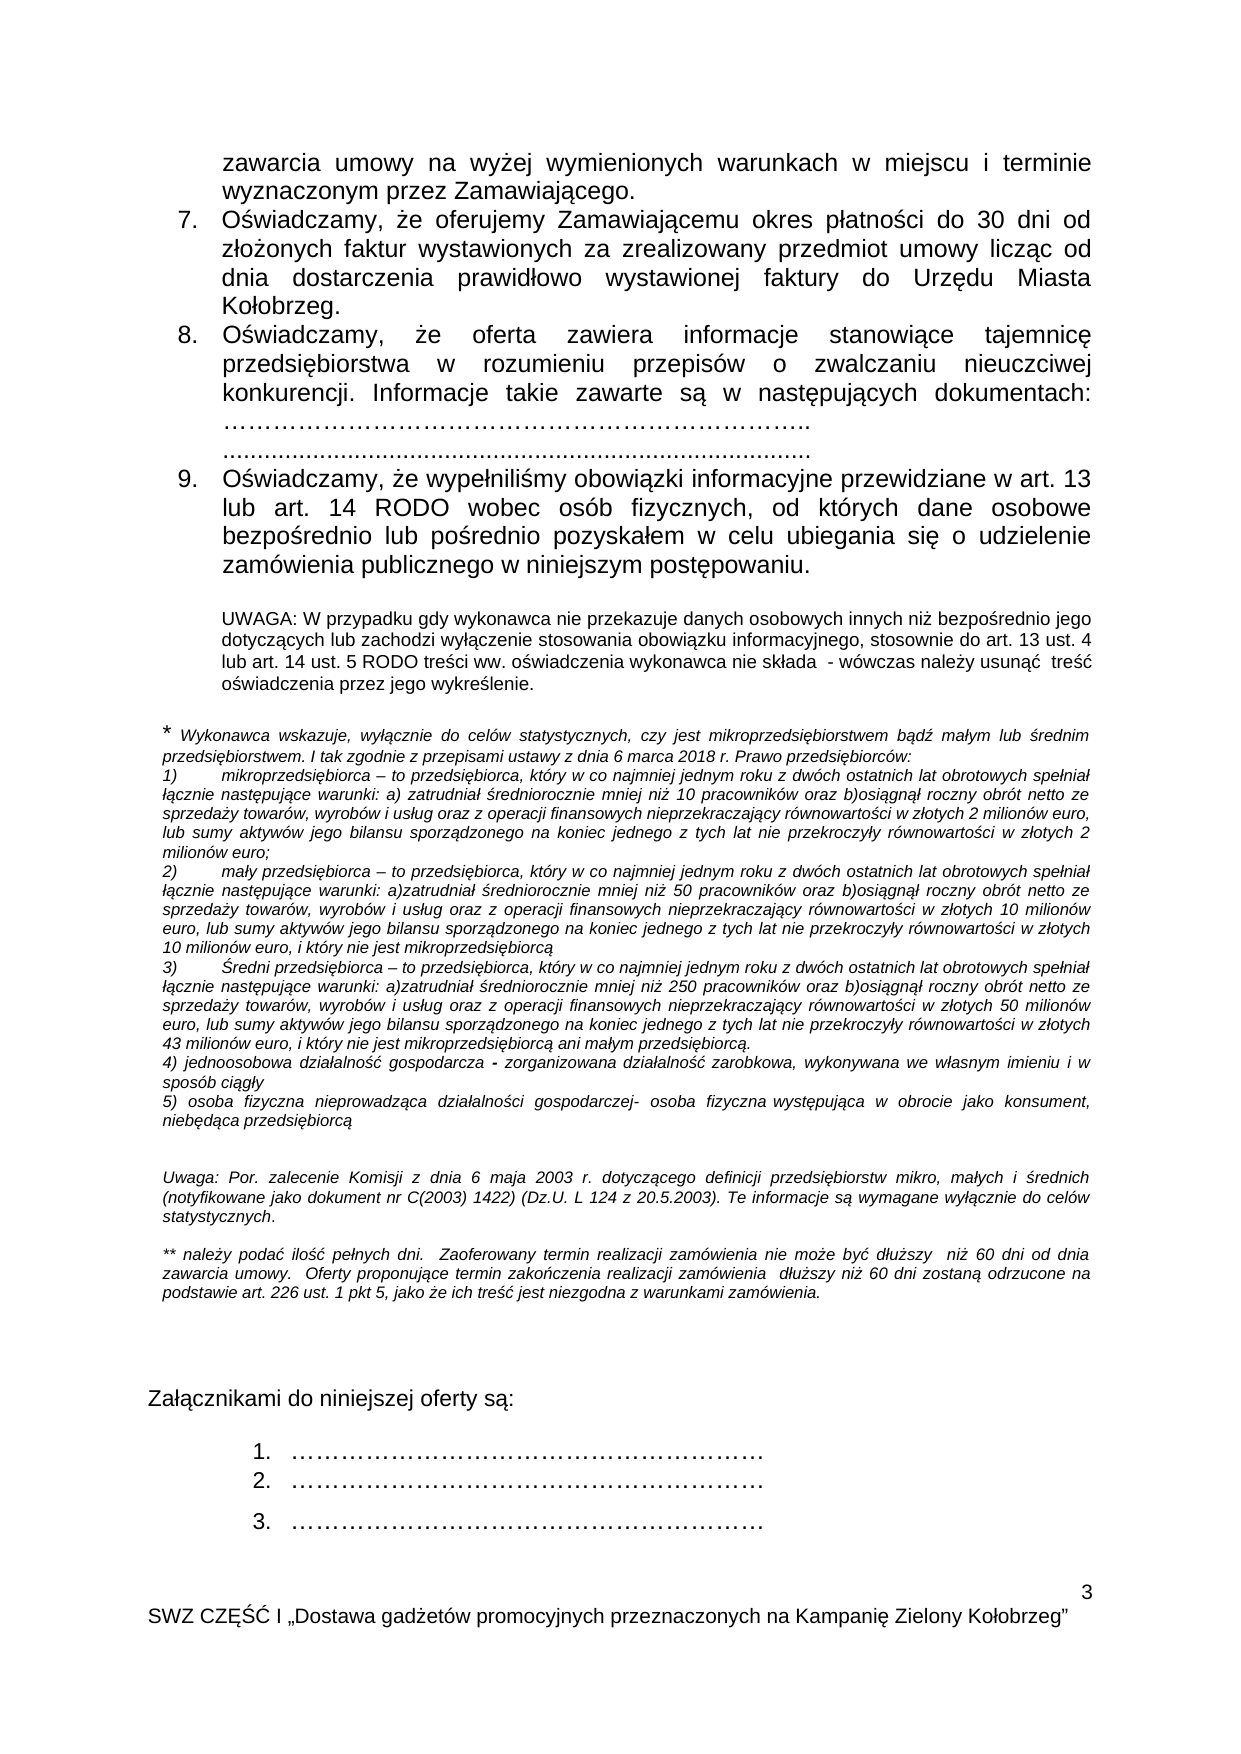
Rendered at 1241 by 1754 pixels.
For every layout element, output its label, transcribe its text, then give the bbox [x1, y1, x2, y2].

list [177, 148, 1093, 205]
text 3) Średni przedsiębiorca – to przedsiębiorca, który w co najmniej jednym roku z dwóch ostatnich lat obrotowych spełniał łącznie następujące warunki: a)zatrudniał średniorocznie mniej niż 250 pracowników oraz b)osiągnął roczny obrót netto ze sprzedaży towarów, wyrobów i usług oraz z operacji finansowych nieprzekraczający równowartości w złotych 50 milionów euro, lub sumy aktywów jego bilansu sporządzonego na koniec jednego z tych lat nie przekroczyły równowartości w złotych 43 milionów euro, i który nie jest mikroprzedsiębiorcą ani małym przedsiębiorcą. [162, 957, 1093, 1053]
text ** należy podać ilość pełnych dni. Zaoferowany termin realizacji zamówienia nie może być dłuższy niż 60 dni od dnia zawarcia umowy. Oferty proponujące termin zakończenia realizacji zamówienia dłuższy niż 60 dni zostaną odrzucone na podstawie art. 226 ust. 1 pkt 5, jako że ich treść jest niezgodna z warunkami zamówienia. [162, 1245, 1093, 1302]
text Uwaga: Por. zalecenie Komisji z dnia 6 maja 2003 r. dotyczącego definicji przedsiębiorstw mikro, małych i średnich (notyfikowane jako dokument nr C(2003) 1422) (Dz.U. L 124 z 20.5.2003). Te informacje są wymagane wyłącznie do celów statystycznych. [162, 1168, 1093, 1226]
text 1) mikroprzedsiębiorca – to przedsiębiorca, który w co najmniej jednym roku z dwóch ostatnich lat obrotowych spełniał łącznie następujące warunki: a) zatrudniał średniorocznie mniej niż 10 pracowników oraz b)osiągnął roczny obrót netto ze sprzedaży towarów, wyrobów i usług oraz z operacji finansowych nieprzekraczający równowartości w złotych 2 milionów euro, lub sumy aktywów jego bilansu sporządzonego na koniec jednego z tych lat nie przekroczyły równowartości w złotych 2 milionów euro; [162, 766, 1093, 862]
list ………………………………………………… [252, 1465, 1093, 1494]
list ………………………………………………… [252, 1436, 1093, 1465]
text UWAGA: W przypadku gdy wykonawca nie przekazuje danych osobowych innych niż bezpośrednio jego dotyczących lub zachodzi wyłączenie stosowania obowiązku informacyjnego, stosownie do art. 13 ust. 4 lub art. 14 ust. 5 RODO treści ww. oświadczenia wykonawca nie składa - wówczas należy usunąć treść oświadczenia przez jego wykreślenie. [221, 608, 1093, 694]
text 2) mały przedsiębiorca – to przedsiębiorca, który w co najmniej jednym roku z dwóch ostatnich lat obrotowych spełniał łącznie następujące warunki: a)zatrudniał średniorocznie mniej niż 50 pracowników oraz b)osiągnął roczny obrót netto ze sprzedaży towarów, wyrobów i usług oraz z operacji finansowych nieprzekraczający równowartości w złotych 10 milionów euro, lub sumy aktywów jego bilansu sporządzonego na koniec jednego z tych lat nie przekroczyły równowartości w złotych 10 milionów euro, i który nie jest mikroprzedsiębiorcą [162, 862, 1093, 957]
text * Wykonawca wskazuje, wyłącznie do celów statystycznych, czy jest mikroprzedsiębiorstwem bądź małym lub średnim przedsiębiorstwem. I tak zgodnie z przepisami ustawy z dnia 6 marca 2018 r. Prawo przedsiębiorców: [162, 720, 1093, 766]
text 5) osoba fizyczna nieprowadząca działalności gospodarczej- osoba fizyczna występująca w obrocie jako konsument, niebędąca przedsiębiorcą [177, 1092, 1093, 1130]
text 4) jednoosobowa działalność gospodarcza - zorganizowana działalność zarobkowa, wykonywana we własnym imieniu i w sposób ciągły [162, 1053, 1093, 1092]
text Załącznikami do niniejszej oferty są: [148, 1385, 1093, 1411]
list Oświadczamy, że wypełniliśmy obowiązki informacyjne przewidziane w art. 13 lub art. 14 RODO wobec osób fizycznych, od których dane osobowe bezpośrednio lub pośrednio pozyskałem w celu ubiegania się o udzielenie zamówienia publicznego w niniejszym postępowaniu. [177, 464, 1093, 579]
list ………………………………………………… [252, 1506, 1093, 1535]
list Oświadczamy, że oferta zawiera informacje stanowiące tajemnicę przedsiębiorstwa w rozumieniu przepisów o zwalczaniu nieuczciwej konkurencji. Informacje takie zawarte są w następujących dokumentach: …………………………………………………………….. ..................................................................................... [177, 320, 1093, 464]
list Oświadczamy, że oferujemy Zamawiającemu okres płatności do 30 dni od złożonych faktur wystawionych za zrealizowany przedmiot umowy licząc od dnia dostarczenia prawidłowo wystawionej faktury do Urzędu Miasta Kołobrzeg. [177, 205, 1093, 320]
